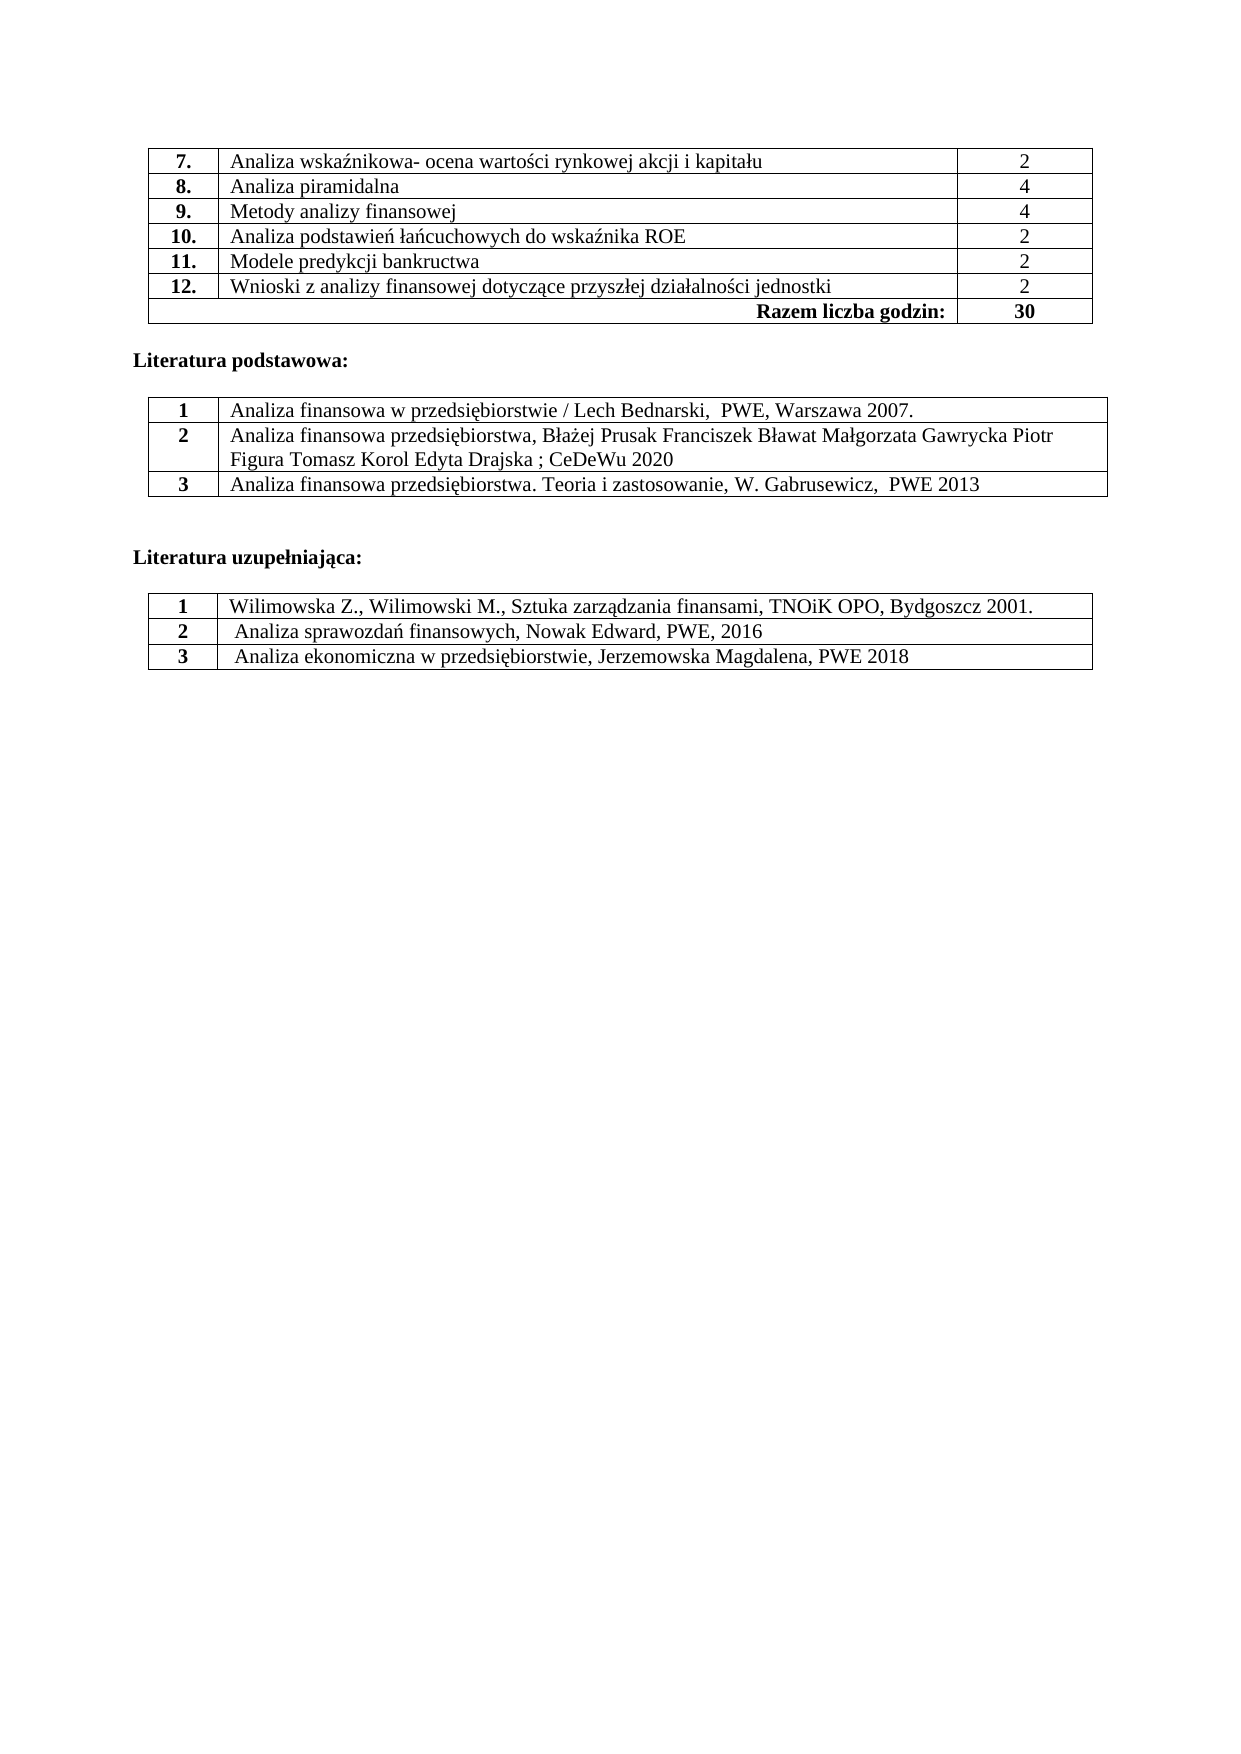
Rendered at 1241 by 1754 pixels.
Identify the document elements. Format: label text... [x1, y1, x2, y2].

table_cell 2 [149, 619, 217, 643]
table_cell Modele predykcji bankructwa [219, 249, 957, 273]
table_cell 2 [958, 224, 1092, 248]
table_cell 2 [958, 149, 1092, 173]
table_header 1 [149, 398, 218, 422]
table_cell Analiza ekonomiczna w przedsiębiorstwie, Jerzemowska Magdalena, PWE 2018 [218, 645, 1092, 668]
table_cell 11. [149, 249, 218, 273]
table_cell Analiza sprawozdań finansowych, Nowak Edward, PWE, 2016 [218, 619, 1092, 643]
table_cell 3 [149, 472, 218, 496]
table_cell 9. [149, 199, 218, 223]
table_cell 4 [958, 174, 1092, 198]
table_header Analiza finansowa w przedsiębiorstwie / Lech Bednarski, PWE, Warszawa 2007. [219, 398, 1107, 422]
text Literatura podstawowa: [133, 348, 1093, 372]
table_cell 2 [958, 274, 1092, 298]
table_cell Analiza wskaźnikowa- ocena wartości rynkowej akcji i kapitału [219, 149, 957, 173]
table_cell Analiza piramidalna [219, 174, 957, 198]
table_cell 8. [149, 174, 218, 198]
table_cell Wnioski z analizy finansowej dotyczące przyszłej działalności jednostki [219, 274, 957, 298]
table_cell 7. [149, 149, 218, 173]
table_cell Analiza finansowa przedsiębiorstwa, Błażej Prusak Franciszek Bławat Małgorzata Gawrycka Piotr Figura Tomasz Korol Edyta Drajska ; CeDeWu 2020 [219, 423, 1107, 471]
table_header Wilimowska Z., Wilimowski M., Sztuka zarządzania finansami, TNOiK OPO, Bydgoszcz 2001. [218, 594, 1092, 618]
text Literatura uzupełniająca: [133, 545, 1093, 569]
table_cell 4 [958, 199, 1092, 223]
table_cell Metody analizy finansowej [219, 199, 957, 223]
table_cell Analiza podstawień łańcuchowych do wskaźnika ROE [219, 224, 957, 248]
table_header 1 [149, 594, 217, 618]
table_cell 3 [149, 645, 217, 668]
table_cell 10. [149, 224, 218, 248]
table_cell 12. [149, 274, 218, 298]
table_cell Analiza finansowa przedsiębiorstwa. Teoria i zastosowanie, W. Gabrusewicz, PWE 2013 [219, 472, 1107, 496]
table_cell 30 [958, 299, 1092, 323]
table_cell Razem liczba godzin: [149, 299, 957, 323]
table_cell 2 [958, 249, 1092, 273]
table_cell 2 [149, 423, 218, 471]
